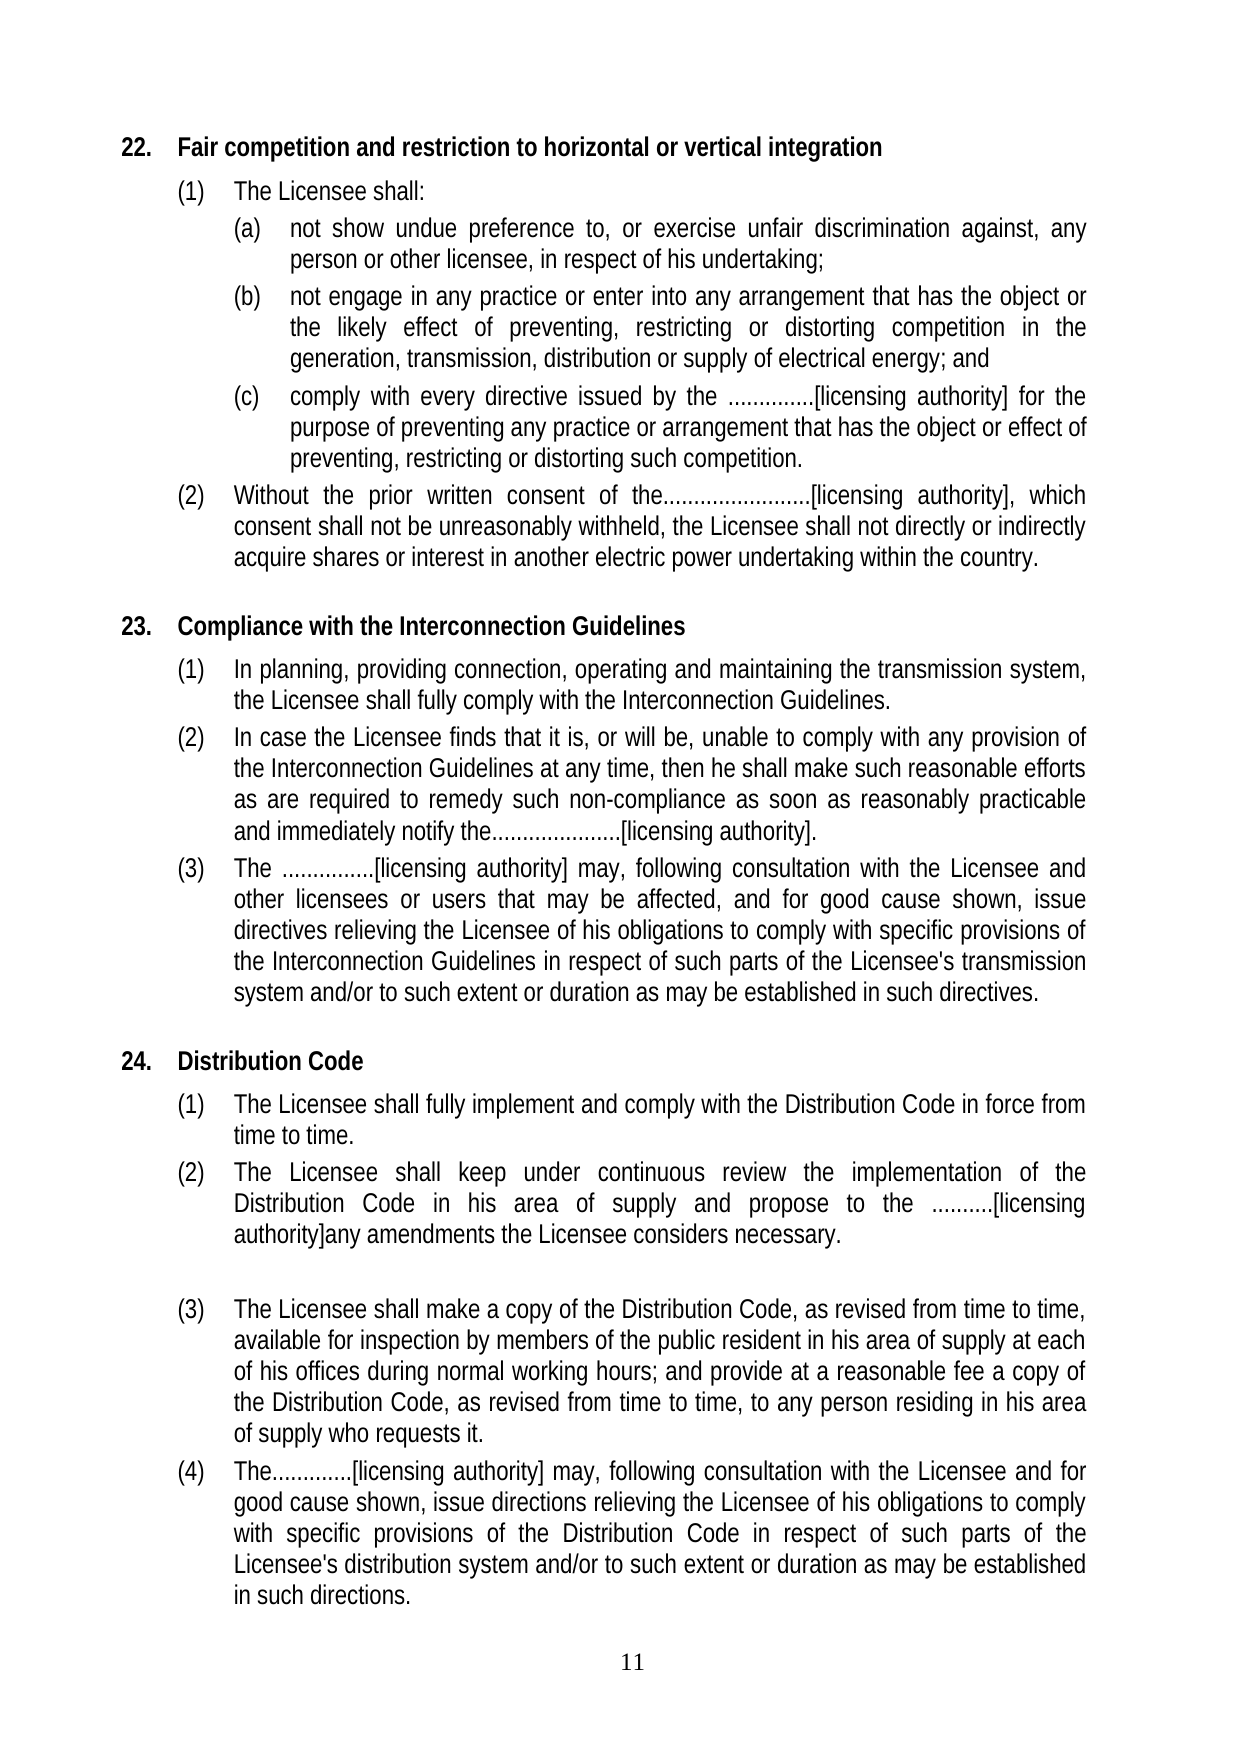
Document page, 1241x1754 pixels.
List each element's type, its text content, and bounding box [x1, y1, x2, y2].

list In case the Licensee finds that it is, or will be, unable to comply with any provision of the Interconnection Guidelines at any time, then he shall make such reasonable efforts as are required to remedy such non-compliance as soon as reasonably practicable and immediately notify the.....................[licensing authority]. [177, 722, 1087, 846]
list The Licensee shall: [177, 175, 1087, 206]
list Distribution Code [121, 1045, 1087, 1076]
list comply with every directive issued by the ..............[licensing authority] for the purpose of preventing any practice or arrangement that has the object or effect of preventing, restricting or distorting such competition. [233, 380, 1087, 473]
list Fair competition and restriction to horizontal or vertical integration [121, 131, 1087, 162]
list Without the prior written consent of the........................[licensing authority], which consent shall not be unreasonably withheld, the Licensee shall not directly or indirectly acquire shares or interest in another electric power undertaking within the country. [177, 479, 1087, 572]
list The Licensee shall fully implement and comply with the Distribution Code in force from time to time. [177, 1088, 1087, 1150]
list The Licensee shall keep under continuous review the implementation of the Distribution Code in his area of supply and propose to the ..........[licensing authority]any amendments the Licensee considers necessary. [177, 1157, 1087, 1250]
list not engage in any practice or enter into any arrangement that has the object or the likely effect of preventing, restricting or distorting competition in the generation, transmission, distribution or supply of electrical energy; and [233, 280, 1087, 373]
list In planning, providing connection, operating and maintaining the transmission system, the Licensee shall fully comply with the Interconnection Guidelines. [177, 653, 1087, 715]
list Compliance with the Interconnection Guidelines [121, 610, 1087, 641]
list The.............[licensing authority] may, following consultation with the Licensee and for good cause shown, issue directions relieving the Licensee of his obligations to comply with specific provisions of the Distribution Code in respect of such parts of the Licensee's distribution system and/or to such extent or duration as may be established in such directions. [177, 1455, 1087, 1610]
list The ...............[licensing authority] may, following consultation with the Licensee and other licensees or users that may be affected, and for good cause shown, issue directives relieving the Licensee of his obligations to comply with specific provisions of the Interconnection Guidelines in respect of such parts of the Licensee's transmission system and/or to such extent or duration as may be established in such directives. [177, 852, 1087, 1007]
list not show undue preference to, or exercise unfair discrimination against, any person or other licensee, in respect of his undertaking; [233, 212, 1087, 274]
list The Licensee shall make a copy of the Distribution Code, as revised from time to time, available for inspection by members of the public resident in his area of supply at each of his offices during normal working hours; and provide at a reasonable fee a copy of the Distribution Code, as revised from time to time, to any person residing in his area of supply who requests it. [177, 1293, 1087, 1448]
